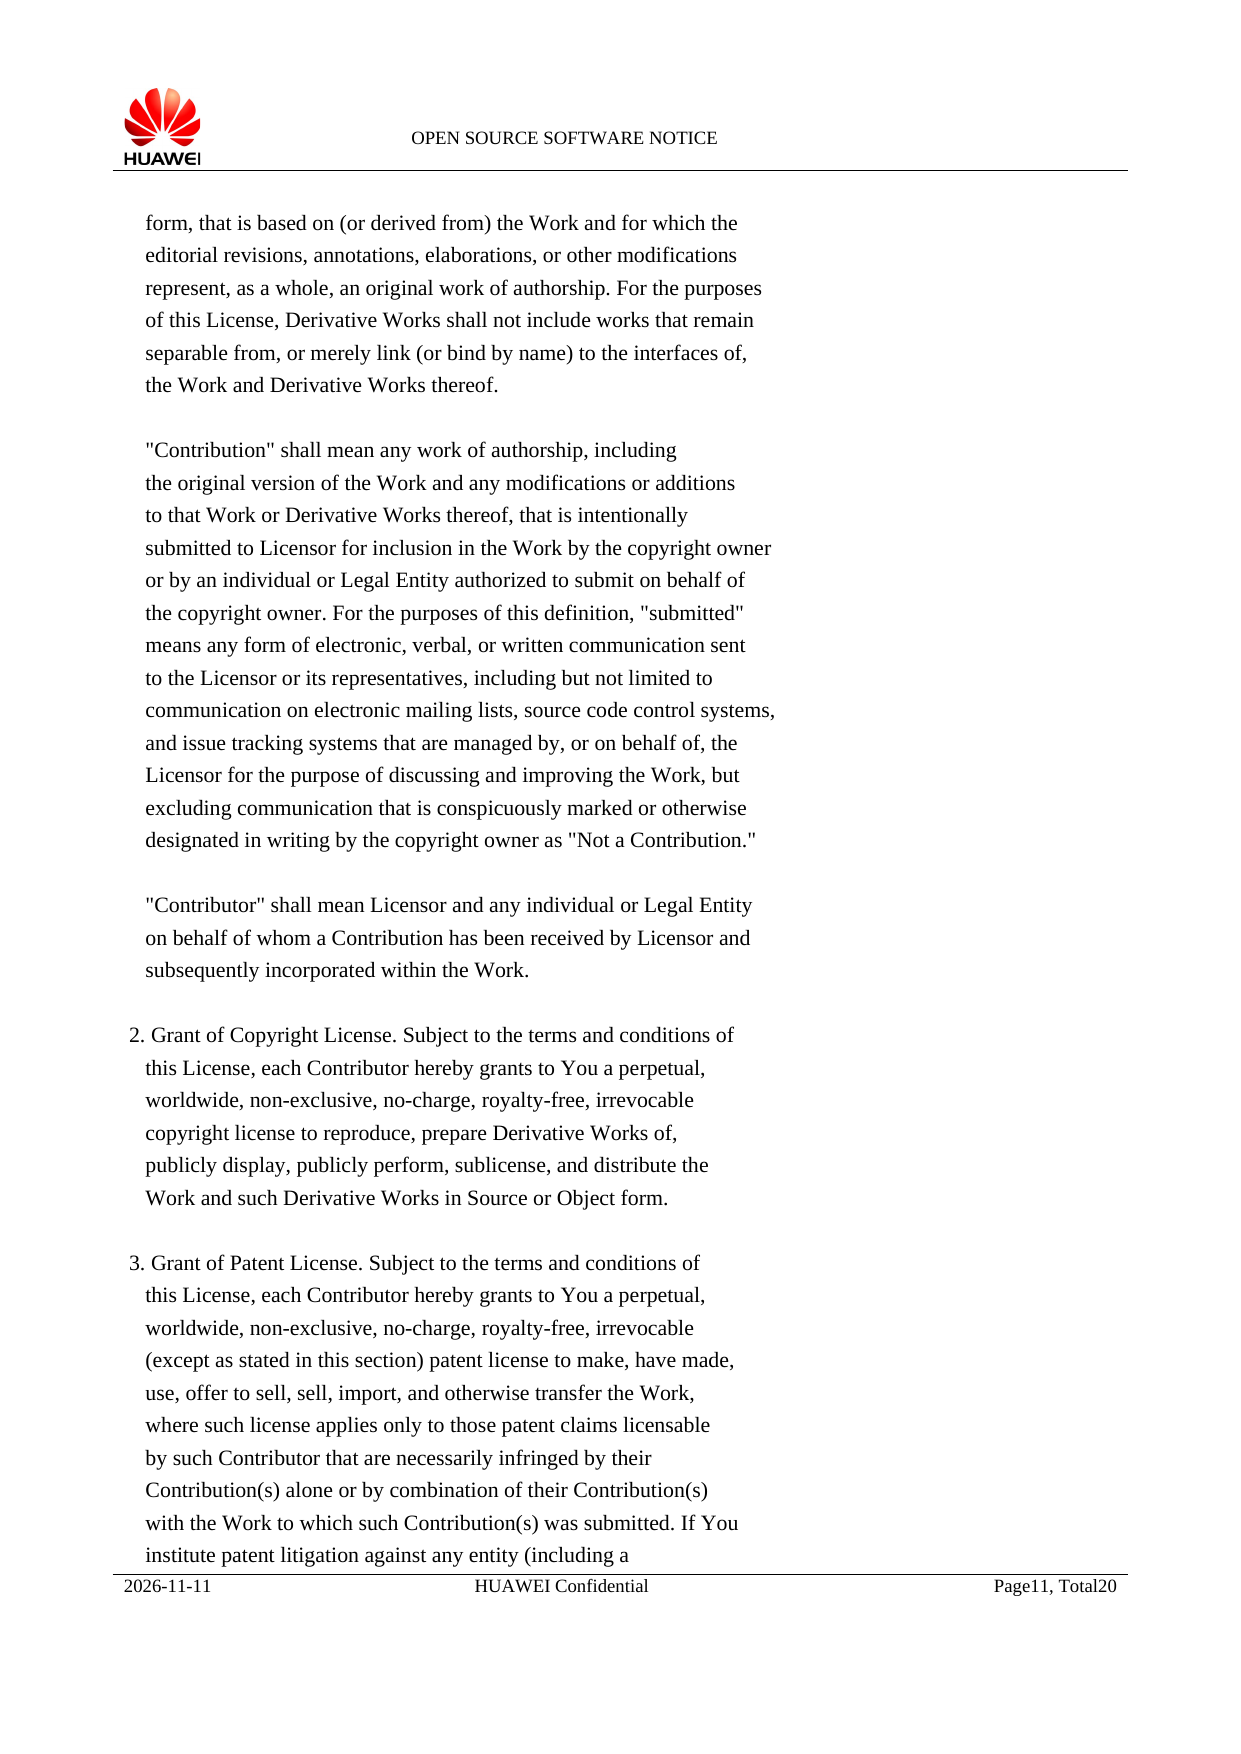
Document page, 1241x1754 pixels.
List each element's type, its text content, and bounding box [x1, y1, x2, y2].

picture [124, 88, 201, 165]
